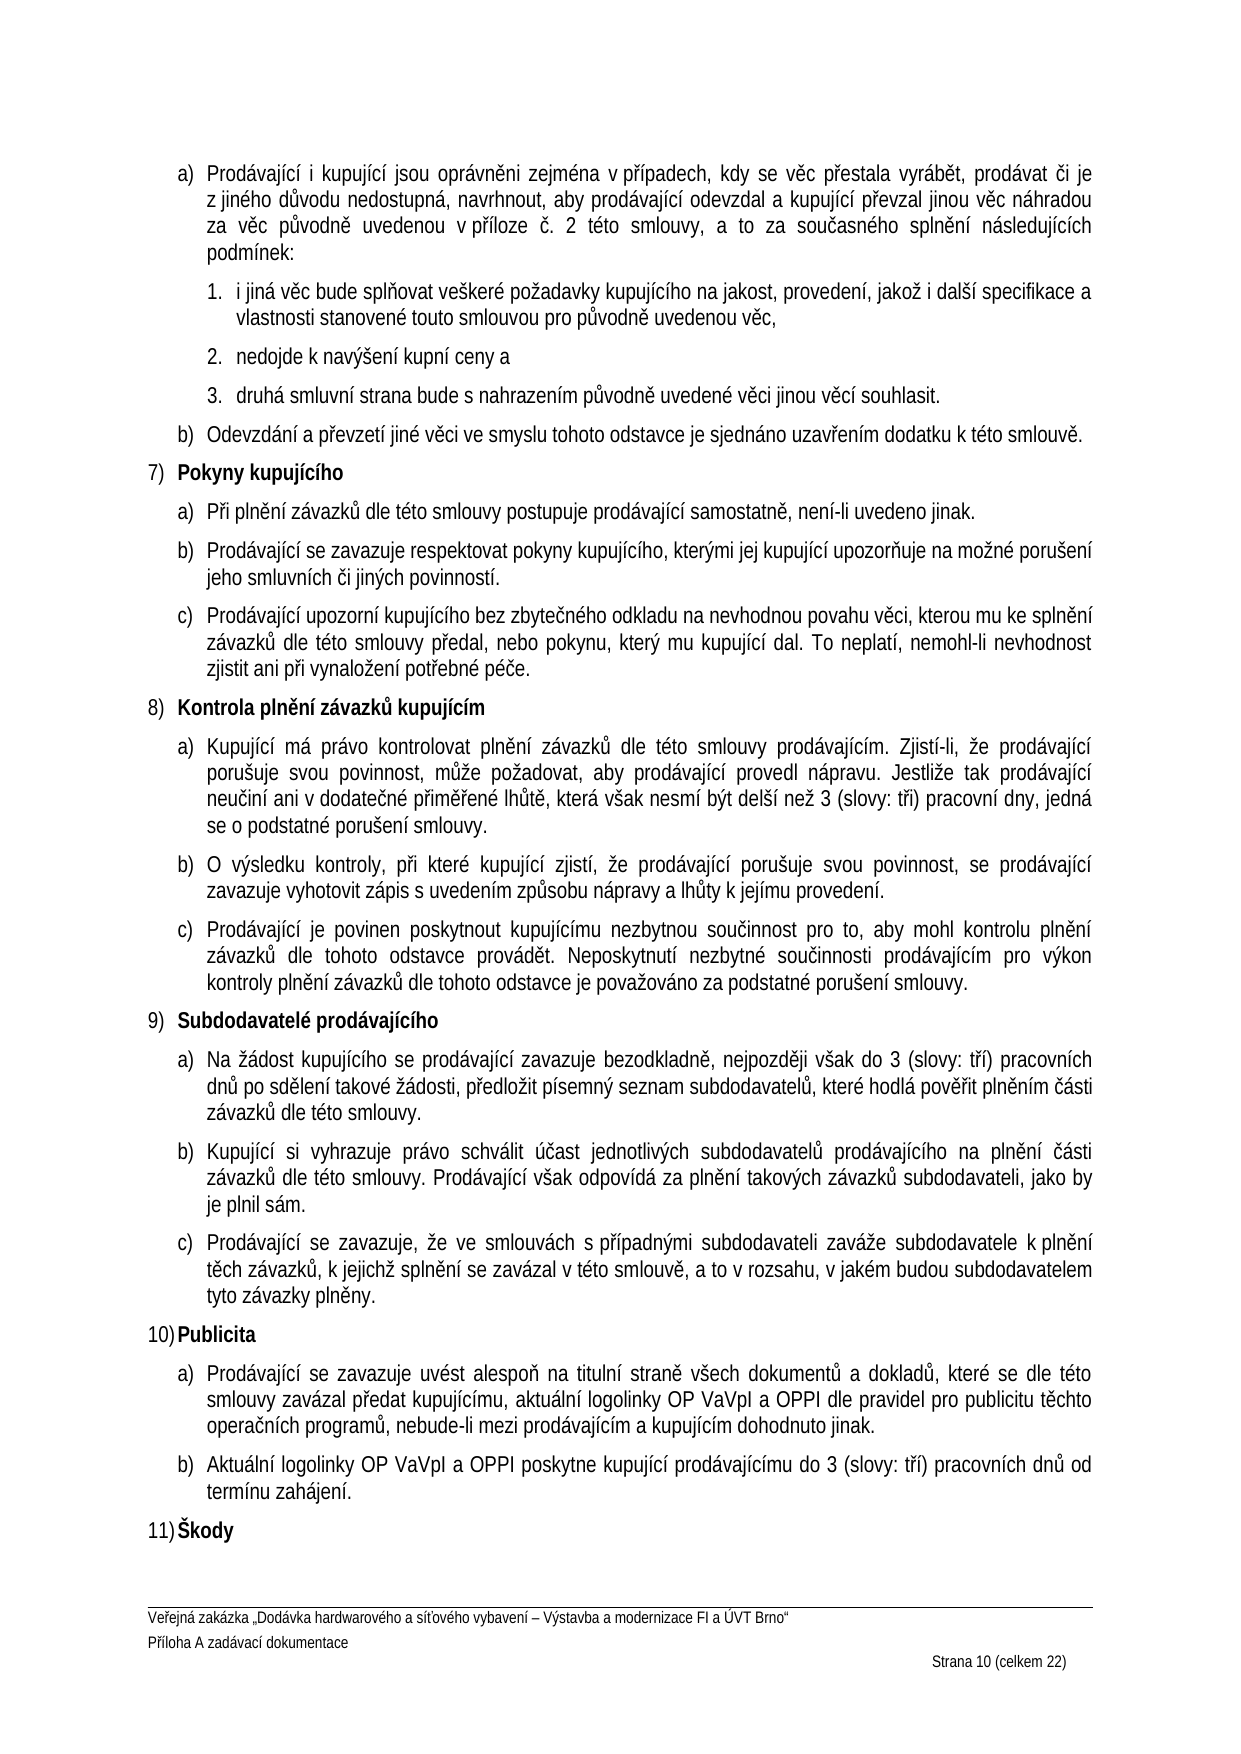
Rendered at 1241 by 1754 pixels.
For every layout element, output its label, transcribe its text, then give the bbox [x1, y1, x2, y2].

list Prodávající se zavazuje respektovat pokyny kupujícího, kterými jej kupující upozorňuje na možné porušení jeho smluvních či jiných povinností. [177, 537, 1093, 590]
list Prodávající i kupující jsou oprávněni zejména v případech, kdy se věc přestala vyrábět, prodávat či je z jiného důvodu nedostupná, navrhnout, aby prodávající odevzdal a kupující převzal jinou věc náhradou za věc původně uvedenou v příloze č. 2 této smlouvy, a to za současného splnění následujících podmínek: [177, 160, 1093, 265]
list Subdodavatelé prodávajícího [148, 1007, 1093, 1034]
list Na žádost kupujícího se prodávající zavazuje bezodkladně, nejpozději však do 3 (slovy: tří) pracovních dnů po sdělení takové žádosti, předložit písemný seznam subdodavatelů, které hodlá pověřit plněním části závazků dle této smlouvy. [177, 1046, 1093, 1125]
list Při plnění závazků dle této smlouvy postupuje prodávající samostatně, není-li uvedeno jinak. [177, 498, 1093, 524]
list O výsledku kontroly, při které kupující zjistí, že prodávající porušuje svou povinnost, se prodávající zavazuje vyhotovit zápis s uvedením způsobu nápravy a lhůty k jejímu provedení. [177, 851, 1093, 903]
list Kontrola plnění závazků kupujícím [148, 694, 1093, 720]
list Prodávající se zavazuje, že ve smlouvách s případnými subdodavateli zaváže subdodavatele k plnění těch závazků, k jejichž splnění se zavázal v této smlouvě, a to v rozsahu, v jakém budou subdodavatelem tyto závazky plněny. [177, 1229, 1093, 1308]
list Prodávající je povinen poskytnout kupujícímu nezbytnou součinnost pro to, aby mohl kontrolu plnění závazků dle tohoto odstavce provádět. Neposkytnutí nezbytné součinnosti prodávajícím pro výkon kontroly plnění závazků dle tohoto odstavce je považováno za podstatné porušení smlouvy. [177, 916, 1093, 995]
list Kupující si vyhrazuje právo schválit účast jednotlivých subdodavatelů prodávajícího na plnění části závazků dle této smlouvy. Prodávající však odpovídá za plnění takových závazků subdodavateli, jako by je plnil sám. [177, 1138, 1093, 1217]
list Prodávající upozorní kupujícího bez zbytečného odkladu na nevhodnou povahu věci, kterou mu ke splnění závazků dle této smlouvy předal, nebo pokynu, který mu kupující dal. To neplatí, nemohl-li nevhodnost zjistit ani při vynaložení potřebné péče. [177, 602, 1093, 681]
list druhá smluvní strana bude s nahrazením původně uvedené věci jinou věcí souhlasit. [207, 382, 1093, 408]
list Pokyny kupujícího [148, 459, 1093, 486]
list nedojde k navýšení kupní ceny a [207, 343, 1093, 369]
list Škody [148, 1517, 1093, 1543]
list Aktuální logolinky OP VaVpI a OPPI poskytne kupující prodávajícímu do 3 (slovy: tří) pracovních dnů od termínu zahájení. [177, 1451, 1093, 1504]
list i jiná věc bude splňovat veškeré požadavky kupujícího na jakost, provedení, jakož i další specifikace a vlastnosti stanovené touto smlouvou pro původně uvedenou věc, [207, 278, 1093, 330]
list Odevzdání a převzetí jiné věci ve smyslu tohoto odstavce je sjednáno uzavřením dodatku k této smlouvě. [177, 421, 1093, 447]
list Kupující má právo kontrolovat plnění závazků dle této smlouvy prodávajícím. Zjistí-li, že prodávající porušuje svou povinnost, může požadovat, aby prodávající provedl nápravu. Jestliže tak prodávající neučiní ani v dodatečné přiměřené lhůtě, která však nesmí být delší než 3 (slovy: tři) pracovní dny, jedná se o podstatné porušení smlouvy. [177, 733, 1093, 838]
list Prodávající se zavazuje uvést alespoň na titulní straně všech dokumentů a dokladů, které se dle této smlouvy zavázal předat kupujícímu, aktuální logolinky OP VaVpI a OPPI dle pravidel pro publicitu těchto operačních programů, nebude-li mezi prodávajícím a kupujícím dohodnuto jinak. [177, 1360, 1093, 1439]
list Publicita [148, 1321, 1093, 1347]
